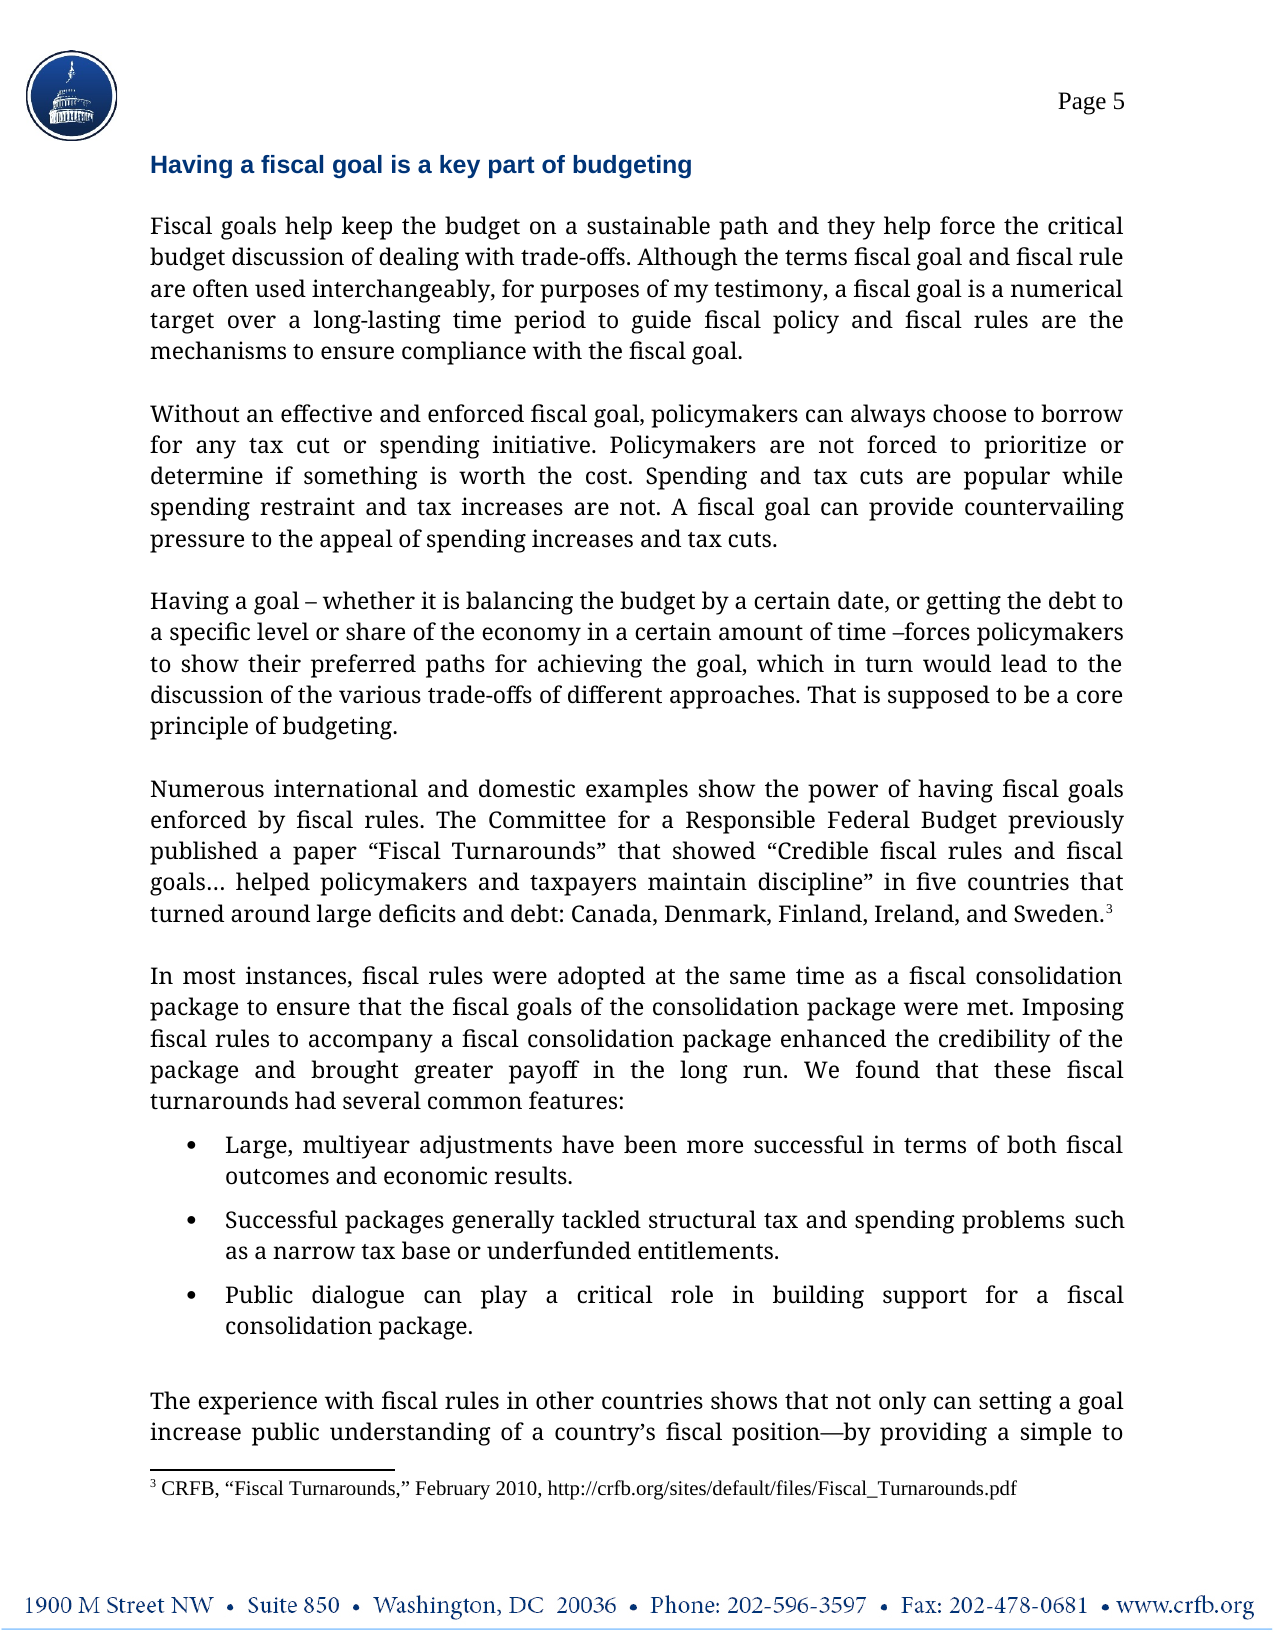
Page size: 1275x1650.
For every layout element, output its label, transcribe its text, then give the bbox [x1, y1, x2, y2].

text Without an effective and enforced fiscal goal, policymakers can always choose to borrow for any tax cut or spending initiative. Policymakers are not forced to prioritize or determine if something is worth the cost. Spending and tax cuts are popular while spending restraint and tax increases are not. A fiscal goal can provide countervailing pressure to the appeal of spending increases and tax cuts. [150, 397, 1125, 554]
list Public dialogue can play a critical role in building support for a fiscal consolidation package. [187, 1279, 1125, 1341]
text Numerous international and domestic examples show the power of having fiscal goals enforced by fiscal rules. The Committee for a Responsible Federal Budget previously published a paper “Fiscal Turnarounds” that showed “Credible fiscal rules and fiscal goals… helped policymakers and taxpayers maintain discipline” in five countries that turned around large deficits and debt: Canada, Denmark, Finland, Ireland, and Sweden. [150, 772, 1125, 929]
text In most instances, fiscal rules were adopted at the same time as a fiscal consolidation package to ensure that the fiscal goals of the consolidation package were met. Imposing fiscal rules to accompany a fiscal consolidation package enhanced the credibility of the package and brought greater payoff in the long run. We found that these fiscal turnarounds had several common features: [150, 960, 1125, 1116]
list Successful packages generally tackled structural tax and spending problems such as a narrow tax base or underfunded entitlements. [187, 1204, 1125, 1266]
text Having a goal – whether it is balancing the budget by a certain date, or getting the debt to a specific level or share of the economy in a certain amount of time –forces policymakers to show their preferred paths for achieving the goal, which in turn would lead to the discussion of the various trade-offs of different approaches. That is supposed to be a core principle of budgeting. [150, 585, 1125, 741]
picture [0, 1559, 1275, 1650]
text Fiscal goals help keep the budget on a sustainable path and they help force the critical budget discussion of dealing with trade-offs. Although the terms fiscal goal and fiscal rule are often used interchangeably, for purposes of my testimony, a fiscal goal is a numerical target over a long-lasting time period to guide fiscal policy and fiscal rules are the mechanisms to ensure compliance with the fiscal goal. [150, 210, 1125, 366]
text Having a fiscal goal is a key part of budgeting [150, 150, 1125, 179]
list Large, multiyear adjustments have been more successful in terms of both fiscal outcomes and economic results. [187, 1129, 1125, 1191]
picture [26, 50, 118, 141]
